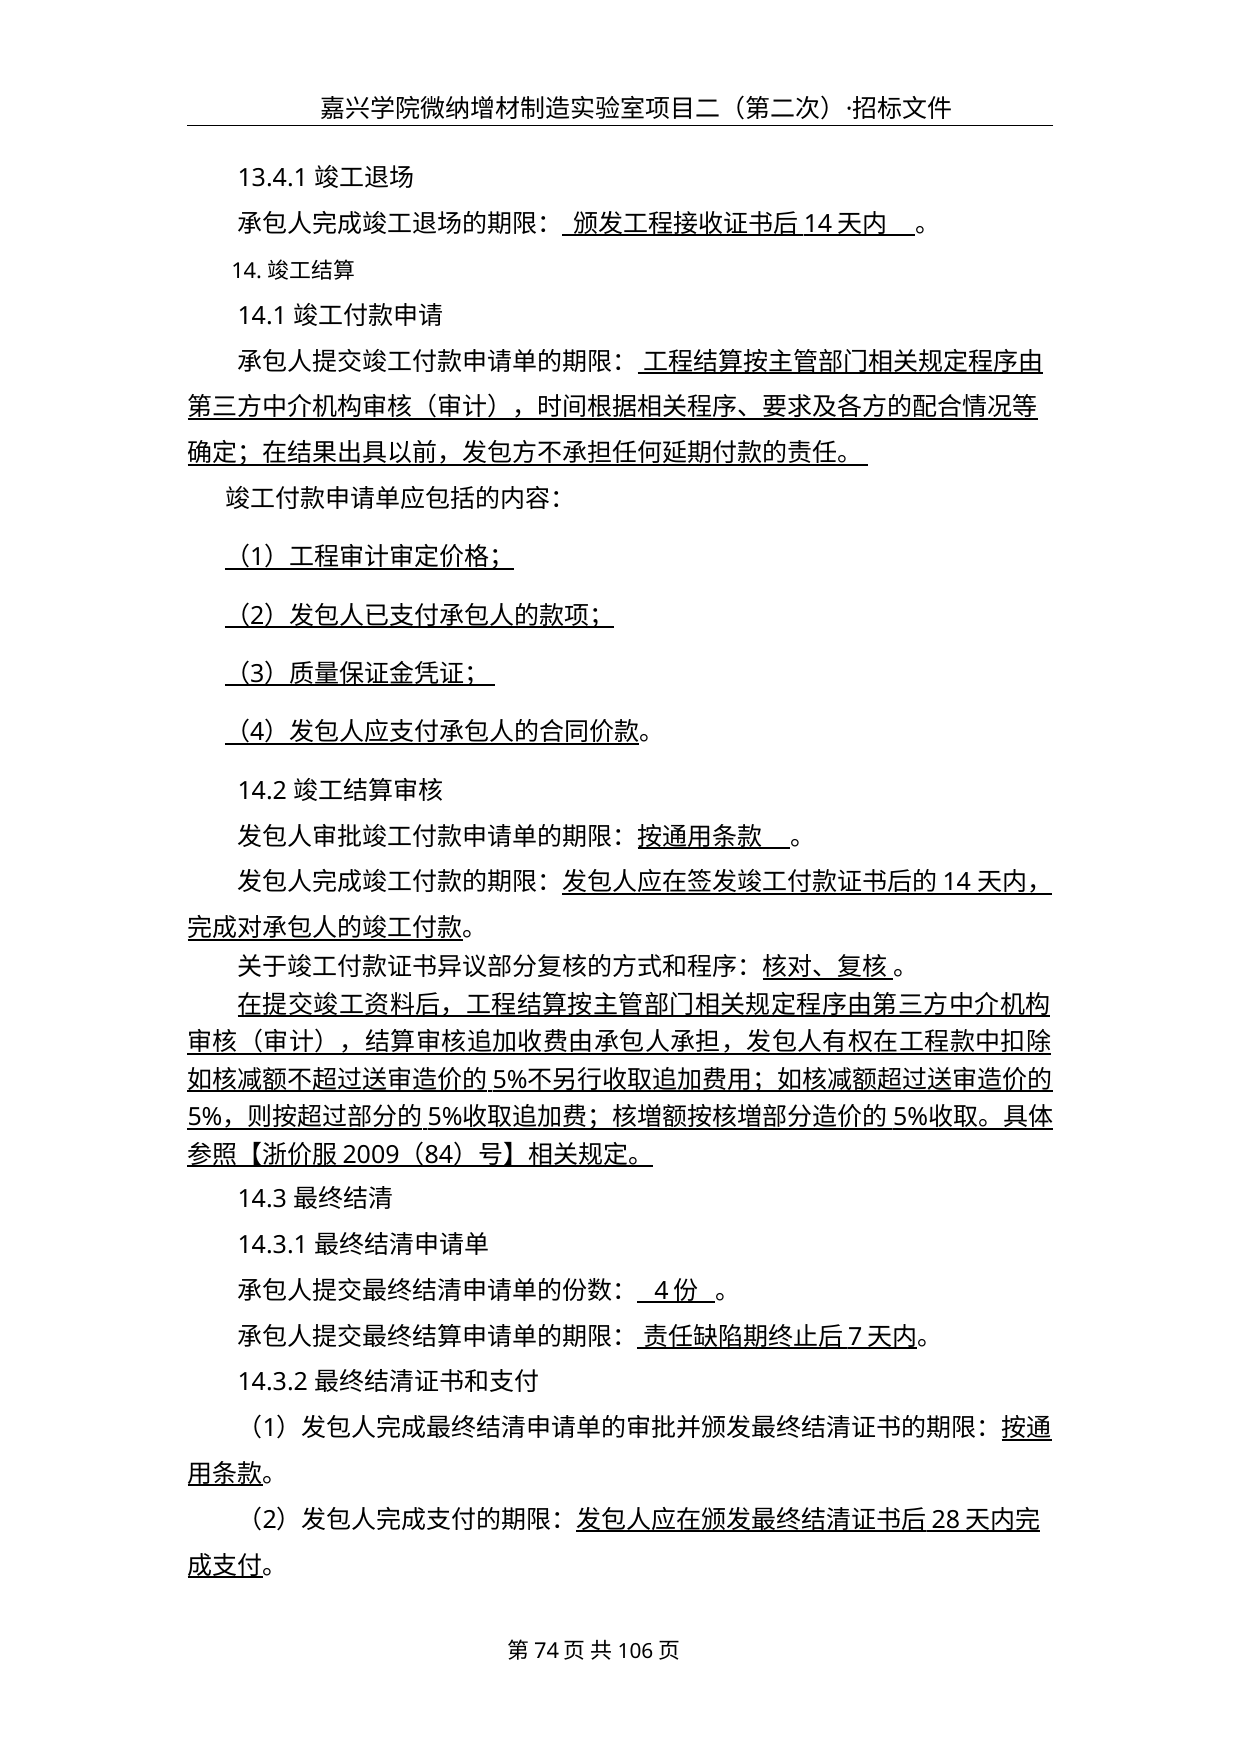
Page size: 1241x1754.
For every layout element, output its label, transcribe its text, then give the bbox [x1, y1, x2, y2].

text 在提交竣工资料后，工程结算按主管部门相关规定程序由第三方中介机构审核（审计），结算审核追加收费由承包人承担，发包人有权在工程款中扣除。如核减额不超过送审造价的5%不另行收取追加费用；如核减额超过送审造价的5%，则按超过部分的5%收取追加费；核増额按核増部分造价的5%收取。具体参照【浙价服2009（84）号】相关规定。 [187, 1091, 1053, 1128]
text 发包人审批竣工付款申请单的期限：按通用条款 。 [187, 808, 1053, 854]
text 承包人提交最终结算申请单的期限： 责任缺陷期终止后7天内。 [187, 1308, 1053, 1354]
text 14.2 竣工结算审核 [187, 762, 1053, 808]
text 承包人提交竣工付款申请单的期限： 工程结算按主管部门相关规定程序由第三方中介机构审核（审计），时间根据相关程序、要求及各方的配合情况等确定；在结果出具以前，发包方不承担任何延期付款的责任。 [187, 333, 1053, 471]
text 在提交竣工资料后，工程结算按主管部门相关规定程序由第三方中介机构审核（审计），结算审核追加收费由承包人承担，发包人有权在工程款中扣除。如核减额不超过送审造价的5%不另行收取追加费用；如核减额超过送审造价的5%，则按超过部分的5%收取追加费；核増额按核増部分造价的5%收取。具体参照【浙价服2009（84）号】相关规定。 [187, 983, 1053, 1090]
text 关于竣工付款证书异议部分复核的方式和程序：核对、复核 。 [187, 946, 1053, 983]
text （1）发包人完成最终结清申请单的审批并颁发最终结清证书的期限：按通用条款。 [187, 1400, 1053, 1492]
text 竣工付款申请单应包括的内容： [187, 471, 1046, 517]
text 在提交竣工资料后，工程结算按主管部门相关规定程序由第三方中介机构审核（审计），结算审核追加收费由承包人承担，发包人有权在工程款中扣除。如核减额不超过送审造价的5%不另行收取追加费用；如核减额超过送审造价的5%，则按超过部分的5%收取追加费；核増额按核増部分造价的5%收取。具体参照【浙价服2009（84）号】相关规定。 [187, 1129, 1053, 1171]
text 14.1 竣工付款申请 [187, 287, 1053, 333]
text 承包人完成竣工退场的期限： 颁发工程接收证书后14天内 。 [187, 196, 1053, 242]
text 14.3.1 最终结清申请单 [187, 1217, 1053, 1262]
text 14.3.2 最终结清证书和支付 [187, 1354, 1053, 1400]
text 14.3 最终结清 [187, 1171, 1053, 1217]
text 承包人提交最终结清申请单的份数： 4份 。 [187, 1262, 1053, 1308]
text （1）工程审计审定价格； [187, 529, 1046, 575]
text （2）发包人已支付承包人的款项； [187, 587, 1046, 633]
text （2）发包人完成支付的期限：发包人应在颁发最终结清证书后28天内完成支付。 [187, 1492, 1053, 1583]
text （4）发包人应支付承包人的合同价款。 [187, 704, 1046, 750]
text 发包人完成竣工付款的期限：发包人应在签发竣工付款证书后的14 天内，完成对承包人的竣工付款。 [187, 854, 1053, 946]
text （3）质量保证金凭证； [187, 646, 1046, 692]
text 13.4.1 竣工退场 [187, 150, 1053, 196]
text 14. 竣工结算 [187, 242, 1053, 287]
